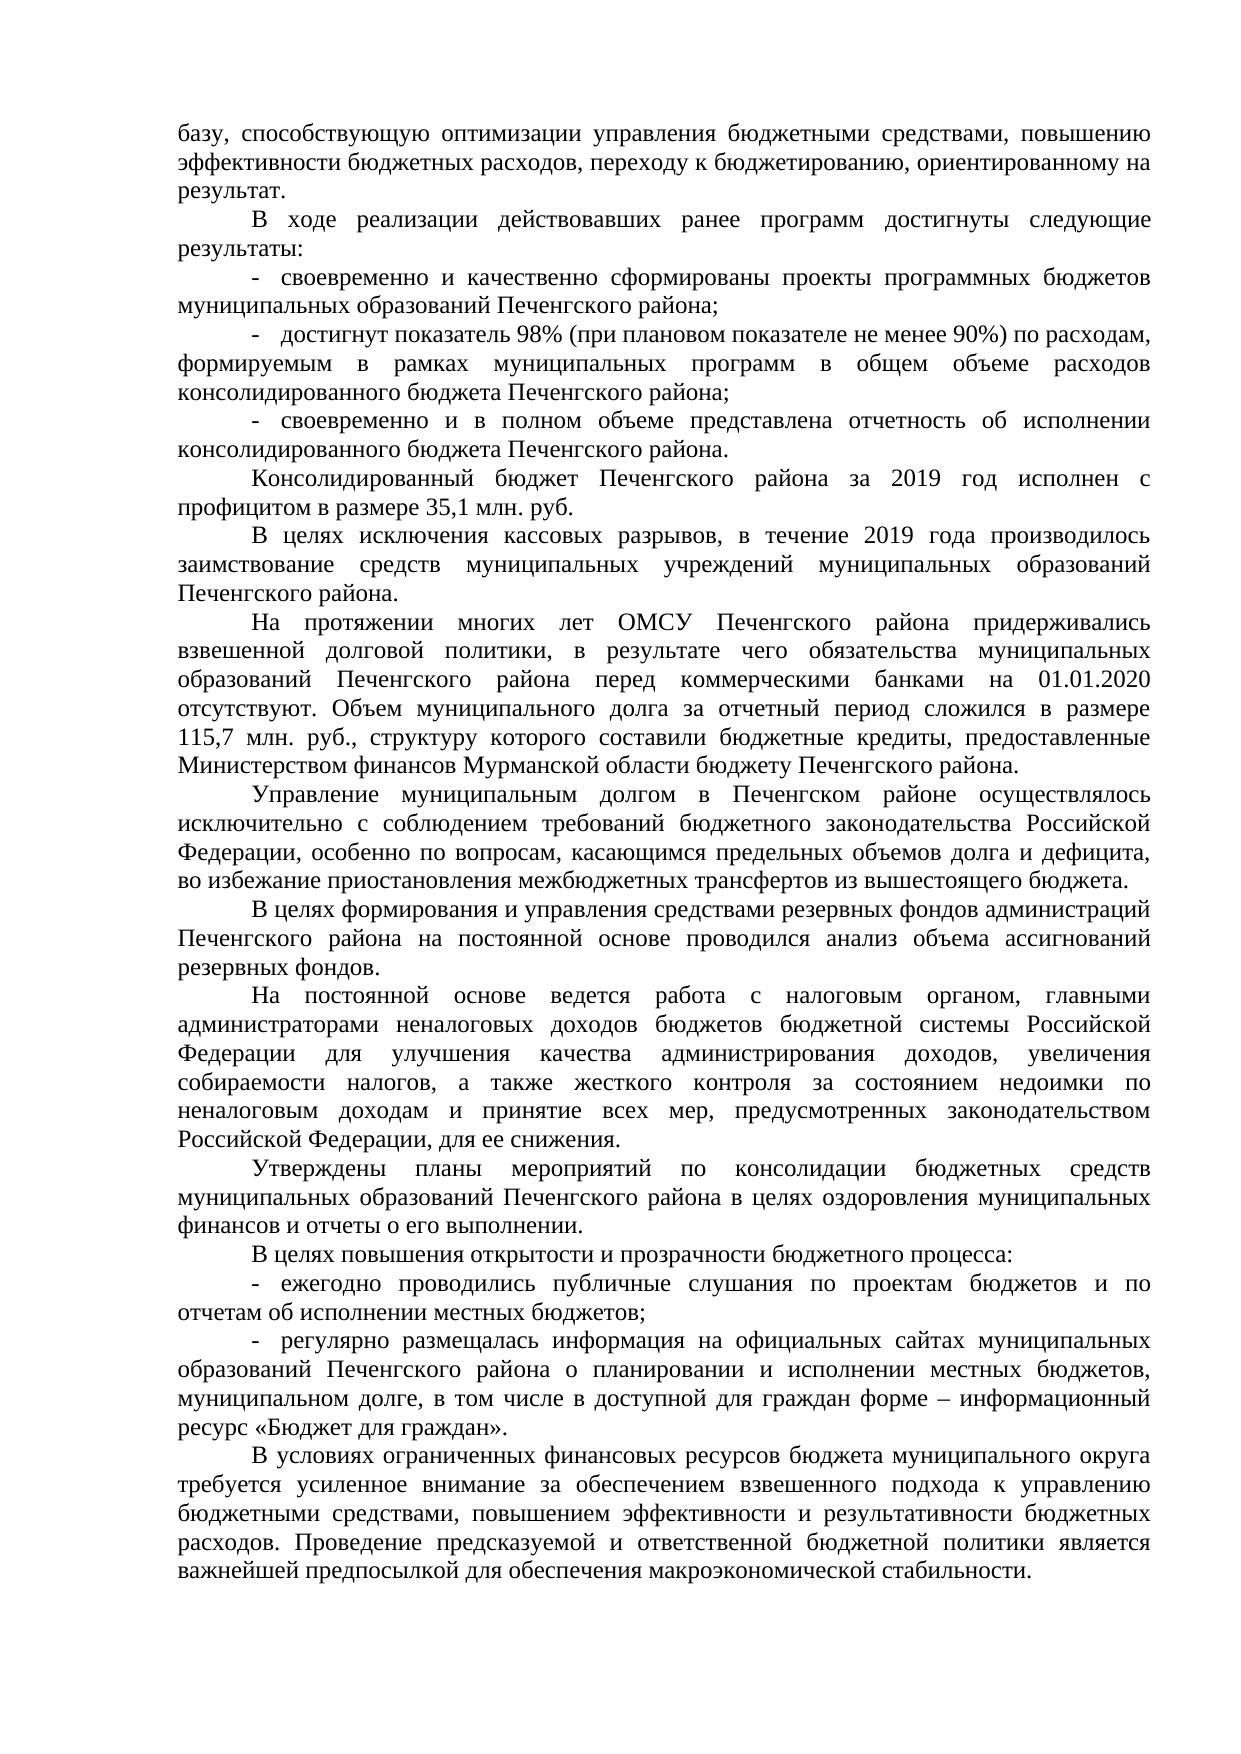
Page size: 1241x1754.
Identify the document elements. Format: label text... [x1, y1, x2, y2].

text На протяжении многих лет ОМСУ Печенгского района придерживались взвешенной долговой политики, в результате чего обязательства муниципальных образований Печенгского района перед коммерческими банками на 01.01.2020 отсутствуют. Объем муниципального долга за отчетный период сложился в размере 115,7 млн. руб., структуру которого составили бюджетные кредиты, предоставленные Министерством финансов Мурманской области бюджету Печенгского района. [177, 607, 1152, 779]
text Утверждены планы мероприятий по консолидации бюджетных средств муниципальных образований Печенгского района в целях оздоровления муниципальных финансов и отчеты о его выполнении. [177, 1153, 1152, 1239]
text На постоянной основе ведется работа с налоговым органом, главными администраторами неналоговых доходов бюджетов бюджетной системы Российской Федерации для улучшения качества администрирования доходов, увеличения собираемости налогов, а также жесткого контроля за состоянием недоимки по неналоговым доходам и принятие всех мер, предусмотренных законодательством Российской Федерации, для ее снижения. [177, 981, 1152, 1153]
text Консолидированный бюджет Печенгского района за 2019 год исполнен с профицитом в размере 35,1 млн. руб. [177, 463, 1152, 521]
text - ежегодно проводились публичные слушания по проектам бюджетов и по отчетам об исполнении местных бюджетов; [177, 1268, 1152, 1326]
text В ходе реализации действовавших ранее программ достигнуты следующие результаты: [177, 204, 1152, 262]
text - своевременно и качественно сформированы проекты программных бюджетов муниципальных образований Печенгского района; [177, 262, 1152, 319]
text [177, 118, 1152, 204]
text В целях повышения открытости и прозрачности бюджетного процесса: [177, 1239, 1152, 1268]
text - достигнут показатель 98% (при плановом показателе не менее 90%) по расходам, формируемым в рамках муниципальных программ в общем объеме расходов консолидированного бюджета Печенгского района; [177, 319, 1152, 406]
text Управление муниципальным долгом в Печенгском районе осуществлялось исключительно с соблюдением требований бюджетного законодательства Российской Федерации, особенно по вопросам, касающимся предельных объемов долга и дефицита, во избежание приостановления межбюджетных трансфертов из вышестоящего бюджета. [177, 779, 1152, 894]
text В условиях ограниченных финансовых ресурсов бюджета муниципального округа требуется усиленное внимание за обеспечением взвешенного подхода к управлению бюджетными средствами, повышением эффективности и результативности бюджетных расходов. Проведение предсказуемой и ответственной бюджетной политики является важнейшей предпосылкой для обеспечения макроэкономической стабильности. [177, 1441, 1152, 1584]
text - регулярно размещалась информация на официальных сайтах муниципальных образований Печенгского района о планировании и исполнении местных бюджетов, муниципальном долге, в том числе в доступной для граждан форме – информационный ресурс «Бюджет для граждан». [177, 1326, 1152, 1441]
text В целях исключения кассовых разрывов, в течение 2019 года производилось заимствование средств муниципальных учреждений муниципальных образований Печенгского района. [177, 521, 1152, 607]
text - своевременно и в полном объеме представлена отчетность об исполнении консолидированного бюджета Печенгского района. [177, 406, 1152, 463]
text В целях формирования и управления средствами резервных фондов администраций Печенгского района на постоянной основе проводился анализ объема ассигнований резервных фондов. [177, 894, 1152, 981]
